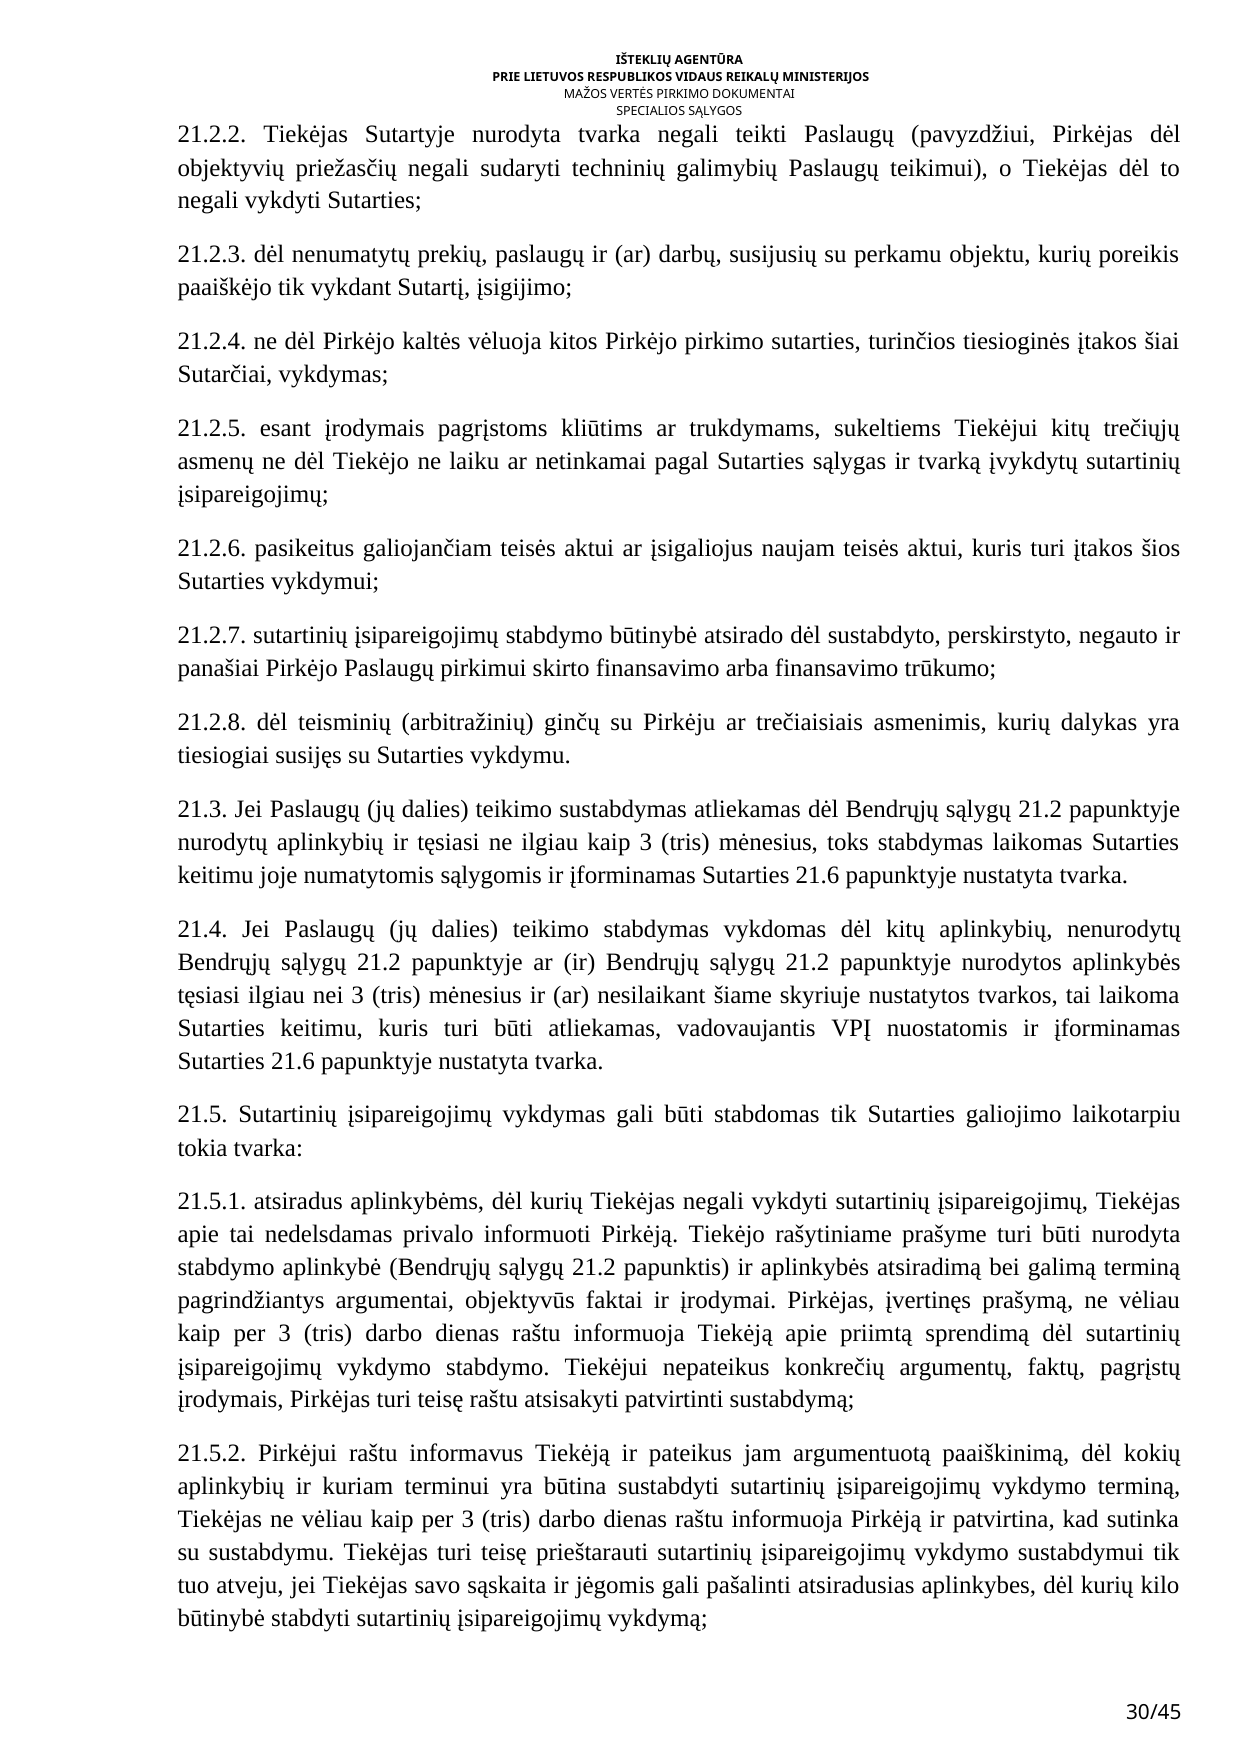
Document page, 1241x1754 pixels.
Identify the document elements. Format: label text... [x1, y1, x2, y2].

text 21.2.2. Tiekėjas Sutartyje nurodyta tvarka negali teikti Paslaugų (pavyzdžiui, Pirkėjas dėl objektyvių priežasčių negali sudaryti techninių galimybių Paslaugų teikimui), o Tiekėjas dėl to negali vykdyti Sutarties; [177, 119, 1181, 214]
text 21.2.8. dėl teisminių (arbitražinių) ginčų su Pirkėju ar trečiaisiais asmenimis, kurių dalykas yra tiesiogiai susijęs su Sutarties vykdymu. [177, 707, 1181, 769]
text 21.2.4. ne dėl Pirkėjo kaltės vėluoja kitos Pirkėjo pirkimo sutarties, turinčios tiesioginės įtakos šiai Sutarčiai, vykdymas; [177, 326, 1181, 388]
text 21.4. Jei Paslaugų (jų dalies) teikimo stabdymas vykdomas dėl kitų aplinkybių, nenurodytų Bendrųjų sąlygų 21.2 papunktyje ar (ir) Bendrųjų sąlygų 21.2 papunktyje nurodytos aplinkybės tęsiasi ilgiau nei 3 (tris) mėnesius ir (ar) nesilaikant šiame skyriuje nustatytos tvarkos, tai laikoma Sutarties keitimu, kuris turi būti atliekamas, vadovaujantis VPĮ nuostatomis ir įforminamas Sutarties 21.6 papunktyje nustatyta tvarka. [177, 914, 1181, 1074]
text 21.5.2. Pirkėjui raštu informavus Tiekėją ir pateikus jam argumentuotą paaiškinimą, dėl kokių aplinkybių ir kuriam terminui yra būtina sustabdyti sutartinių įsipareigojimų vykdymo terminą, Tiekėjas ne vėliau kaip per 3 (tris) darbo dienas raštu informuoja Pirkėją ir patvirtina, kad sutinka su sustabdymu. Tiekėjas turi teisę prieštarauti sutartinių įsipareigojimų vykdymo sustabdymui tik tuo atveju, jei Tiekėjas savo sąskaita ir jėgomis gali pašalinti atsiradusias aplinkybes, dėl kurių kilo būtinybė stabdyti sutartinių įsipareigojimų vykdymą; [177, 1438, 1181, 1632]
text 21.2.6. pasikeitus galiojančiam teisės aktui ar įsigaliojus naujam teisės aktui, kuris turi įtakos šios Sutarties vykdymui; [177, 533, 1181, 595]
text 21.2.3. dėl nenumatytų prekių, paslaugų ir (ar) darbų, susijusių su perkamu objektu, kurių poreikis paaiškėjo tik vykdant Sutartį, įsigijimo; [177, 239, 1181, 301]
text 21.5. Sutartinių įsipareigojimų vykdymas gali būti stabdomas tik Sutarties galiojimo laikotarpiu tokia tvarka: [177, 1099, 1181, 1161]
text 21.2.7. sutartinių įsipareigojimų stabdymo būtinybė atsirado dėl sustabdyto, perskirstyto, negauto ir panašiai Pirkėjo Paslaugų pirkimui skirto finansavimo arba finansavimo trūkumo; [177, 620, 1181, 682]
text 21.5.1. atsiradus aplinkybėms, dėl kurių Tiekėjas negali vykdyti sutartinių įsipareigojimų, Tiekėjas apie tai nedelsdamas privalo informuoti Pirkėją. Tiekėjo rašytiniame prašyme turi būti nurodyta stabdymo aplinkybė (Bendrųjų sąlygų 21.2 papunktis) ir aplinkybės atsiradimą bei galimą terminą pagrindžiantys argumentai, objektyvūs faktai ir įrodymai. Pirkėjas, įvertinęs prašymą, ne vėliau kaip per 3 (tris) darbo dienas raštu informuoja Tiekėją apie priimtą sprendimą dėl sutartinių įsipareigojimų vykdymo stabdymo. Tiekėjui nepateikus konkrečių argumentų, faktų, pagrįstų įrodymais, Pirkėjas turi teisę raštu atsisakyti patvirtinti sustabdymą; [177, 1186, 1181, 1413]
text 21.2.5. esant įrodymais pagrįstoms kliūtims ar trukdymams, sukeltiems Tiekėjui kitų trečiųjų asmenų ne dėl Tiekėjo ne laiku ar netinkamai pagal Sutarties sąlygas ir tvarką įvykdytų sutartinių įsipareigojimų; [177, 413, 1181, 508]
text 21.3. Jei Paslaugų (jų dalies) teikimo sustabdymas atliekamas dėl Bendrųjų sąlygų 21.2 papunktyje nurodytų aplinkybių ir tęsiasi ne ilgiau kaip 3 (tris) mėnesius, toks stabdymas laikomas Sutarties keitimu joje numatytomis sąlygomis ir įforminamas Sutarties 21.6 papunktyje nustatyta tvarka. [177, 794, 1181, 888]
